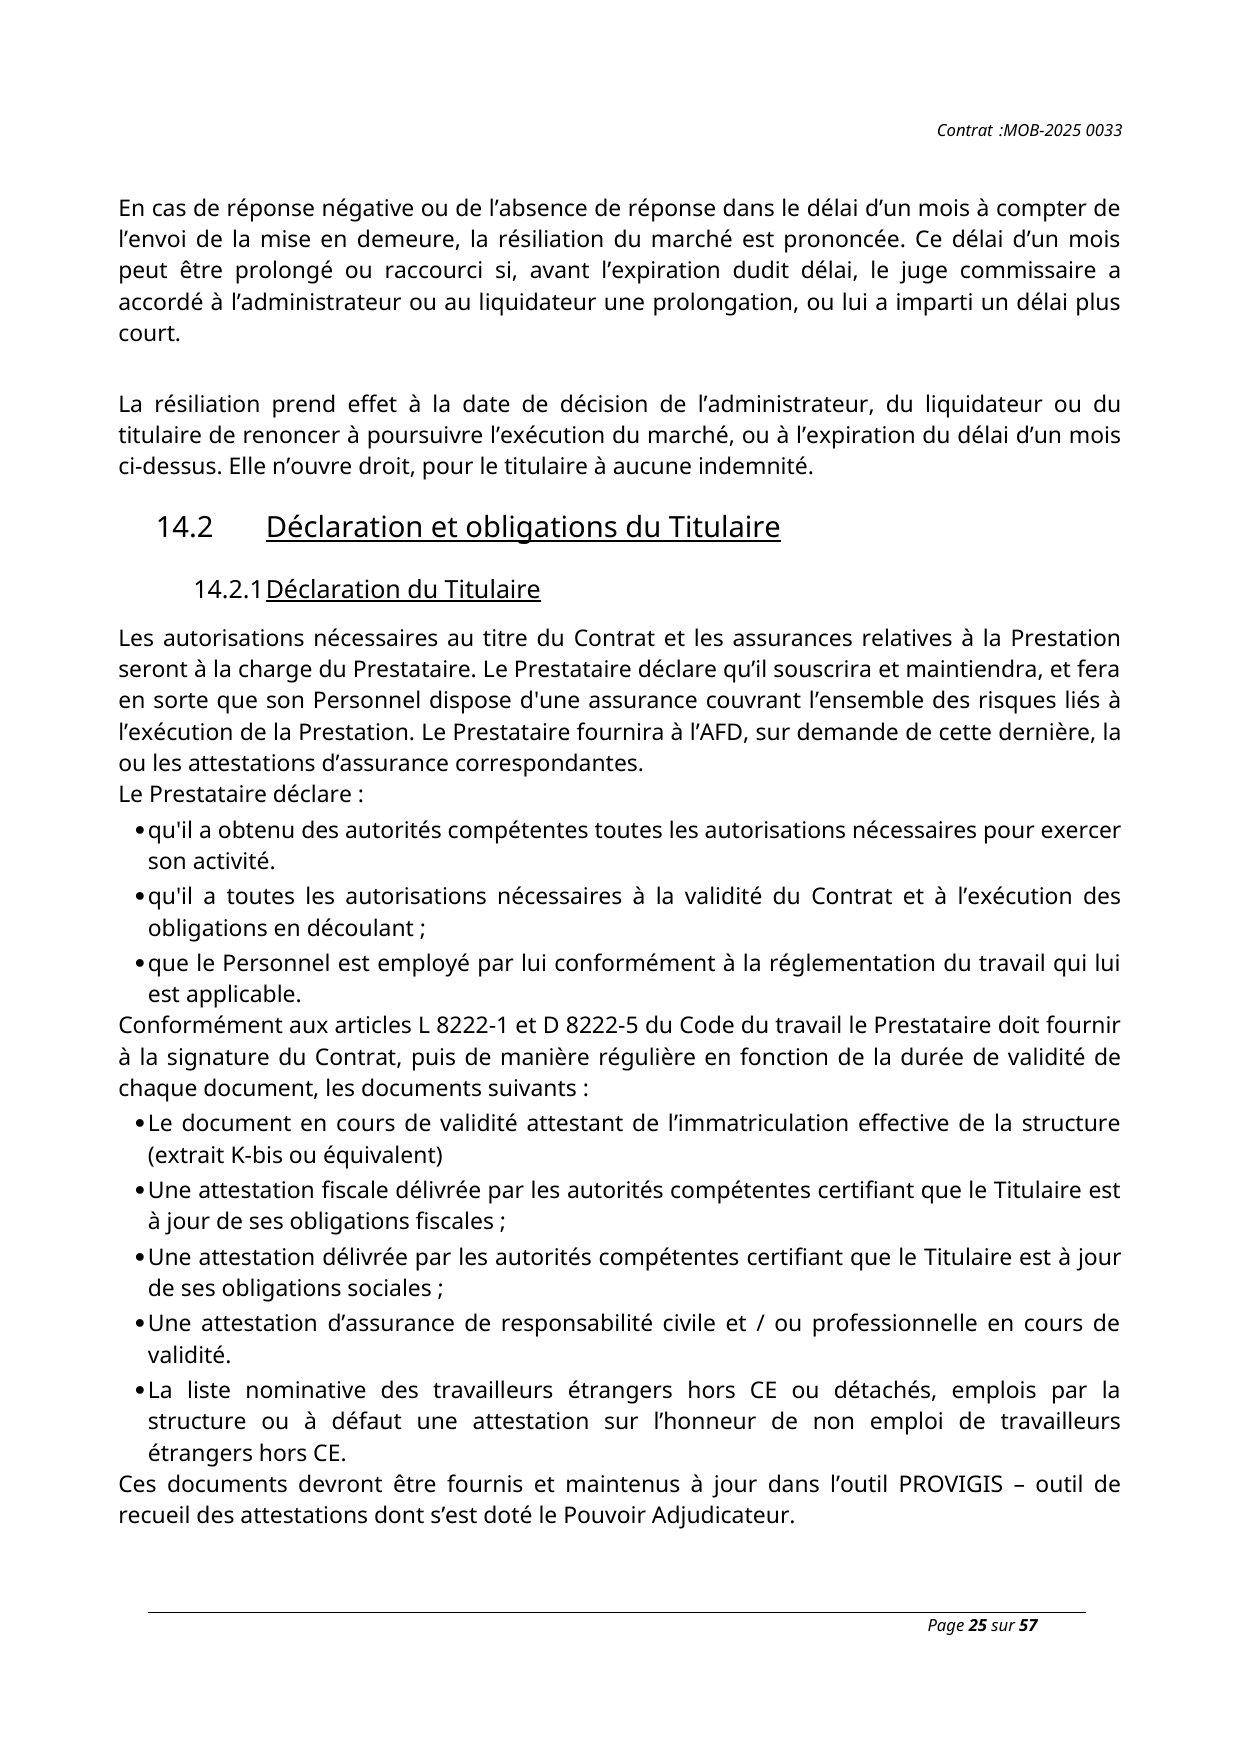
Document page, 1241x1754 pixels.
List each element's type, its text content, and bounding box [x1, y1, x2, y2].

list Une attestation délivrée par les autorités compétentes certifiant que le Titulaire est à jour de ses obligations sociales ; [136, 1241, 1122, 1303]
text Le Prestataire déclare : [118, 778, 1122, 809]
text Conformément aux articles L 8222-1 et D 8222-5 du Code du travail le Prestataire doit fournir à la signature du Contrat, puis de manière régulière en fonction de la durée de validité de chaque document, les documents suivants : [118, 1009, 1122, 1103]
text En cas de réponse négative ou de l’absence de réponse dans le délai d’un mois à compter de l’envoi de la mise en demeure, la résiliation du marché est prononcée. Ce délai d’un mois peut être prolongé ou raccourci si, avant l’expiration dudit délai, le juge commissaire a accordé à l’administrateur ou au liquidateur une prolongation, ou lui a imparti un délai plus court. [118, 192, 1122, 348]
text Les autorisations nécessaires au titre du Contrat et les assurances relatives à la Prestation seront à la charge du Prestataire. Le Prestataire déclare qu’il souscrira et maintiendra, et fera en sorte que son Personnel dispose d'une assurance couvrant l’ensemble des risques liés à l’exécution de la Prestation. Le Prestataire fournira à l’AFD, sur demande de cette dernière, la ou les attestations d’assurance correspondantes. [118, 622, 1122, 778]
list Une attestation d’assurance de responsabilité civile et / ou professionnelle en cours de validité. [136, 1307, 1122, 1370]
list Le document en cours de validité attestant de l’immatriculation effective de la structure (extrait K-bis ou équivalent) [136, 1107, 1122, 1170]
text Déclaration du Titulaire [193, 571, 1122, 605]
list Une attestation fiscale délivrée par les autorités compétentes certifiant que le Titulaire est à jour de ses obligations fiscales ; [136, 1174, 1122, 1237]
text Ces documents devront être fournis et maintenus à jour dans l’outil PROVIGIS – outil de recueil des attestations dont s’est doté le Pouvoir Adjudicateur. [118, 1468, 1122, 1530]
list La liste nominative des travailleurs étrangers hors CE ou détachés, emplois par la structure ou à défaut une attestation sur l’honneur de non emploi de travailleurs étrangers hors CE. [136, 1374, 1122, 1468]
list qu'il a obtenu des autorités compétentes toutes les autorisations nécessaires pour exercer son activité. [136, 814, 1122, 876]
text La résiliation prend effet à la date de décision de l’administrateur, du liquidateur ou du titulaire de renoncer à poursuivre l’exécution du marché, ou à l’expiration du délai d’un mois ci-dessus. Elle n’ouvre droit, pour le titulaire à aucune indemnité. [118, 388, 1122, 482]
list que le Personnel est employé par lui conformément à la réglementation du travail qui lui est applicable. [136, 947, 1122, 1009]
text Déclaration et obligations du Titulaire [156, 507, 1122, 546]
list qu'il a toutes les autorisations nécessaires à la validité du Contrat et à l’exécution des obligations en découlant ; [136, 880, 1122, 943]
